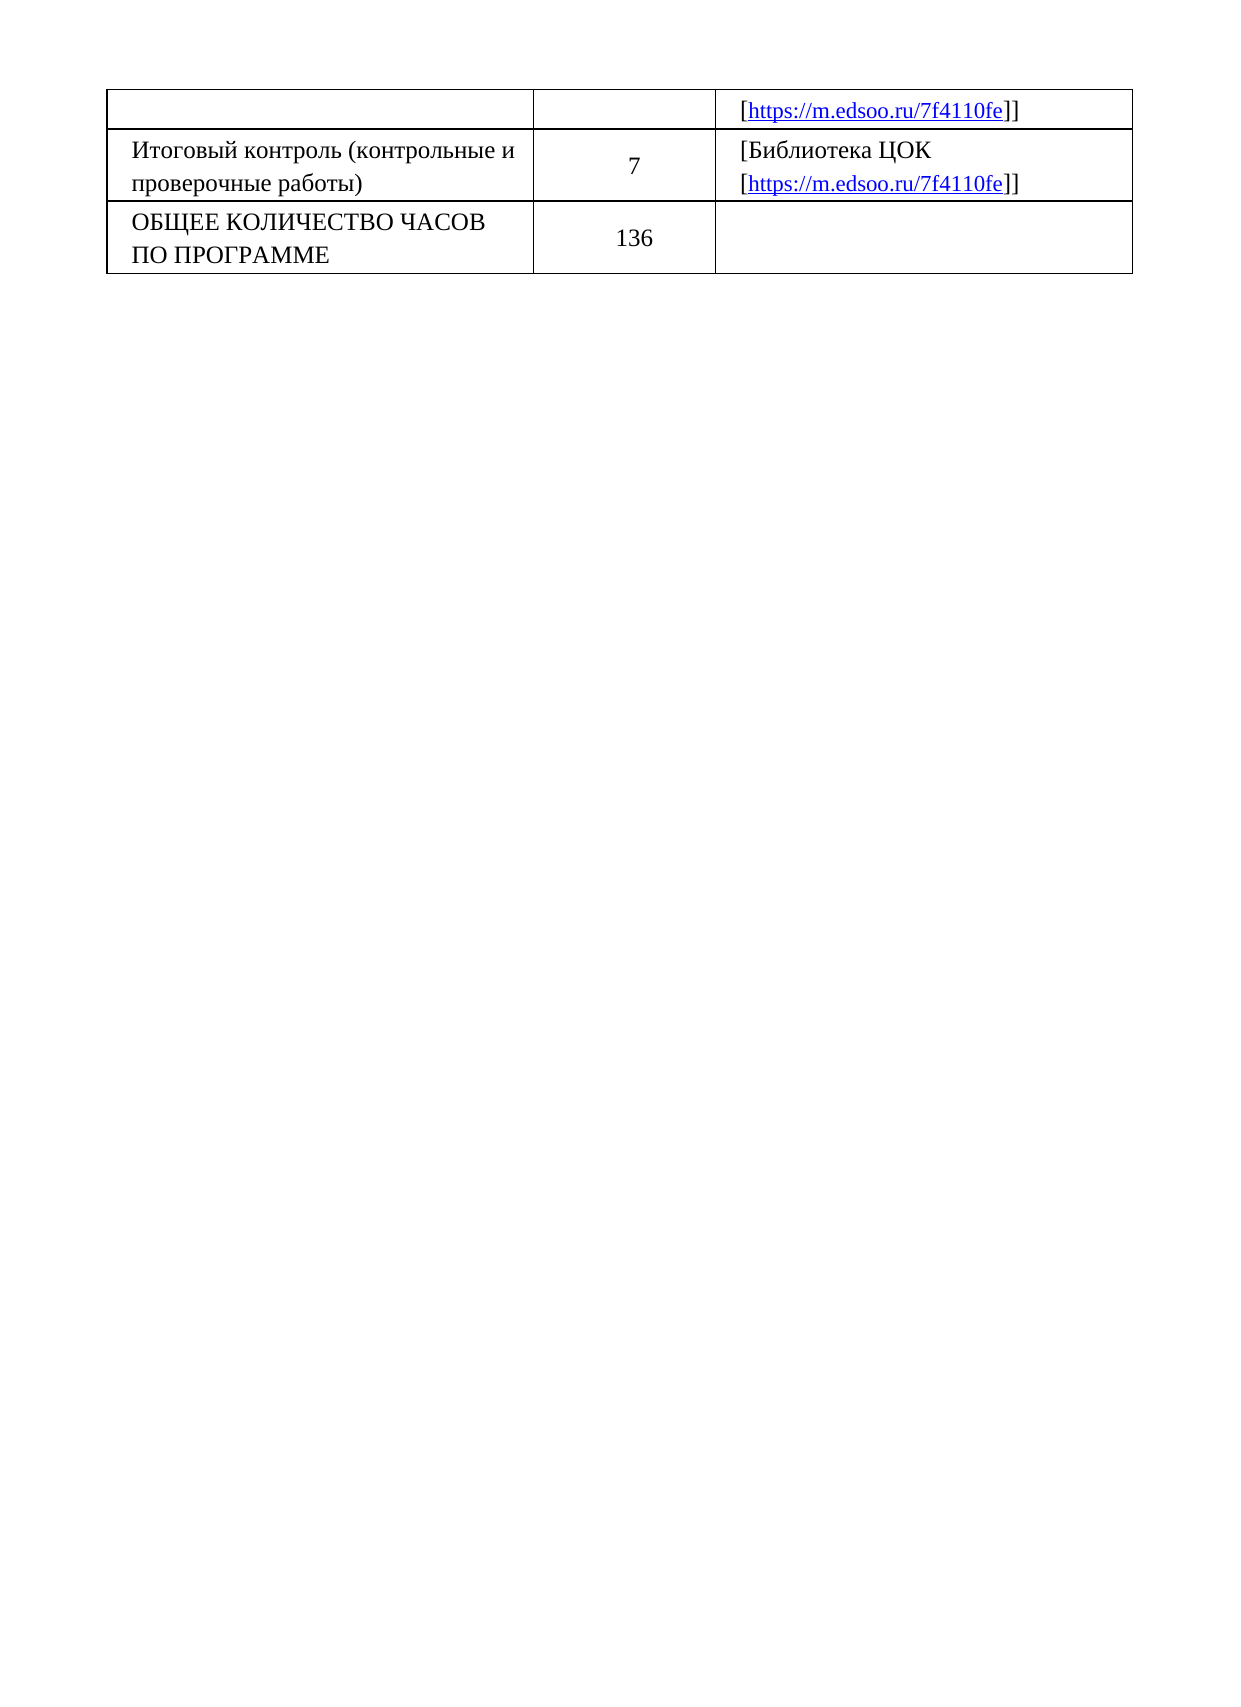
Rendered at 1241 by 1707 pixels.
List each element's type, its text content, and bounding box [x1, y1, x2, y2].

table_cell 4 [534, 90, 715, 128]
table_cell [108, 90, 533, 128]
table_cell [716, 130, 1132, 200]
table_cell 136 [534, 202, 715, 273]
table_cell ОБЩЕЕ КОЛИЧЕСТВО ЧАСОВ ПО ПРОГРАММЕ [108, 202, 533, 273]
table_cell 7 [534, 130, 715, 200]
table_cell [716, 90, 1132, 128]
table_cell [716, 202, 1132, 273]
table_cell Итоговый контроль (контрольные и проверочные работы) [108, 130, 533, 200]
